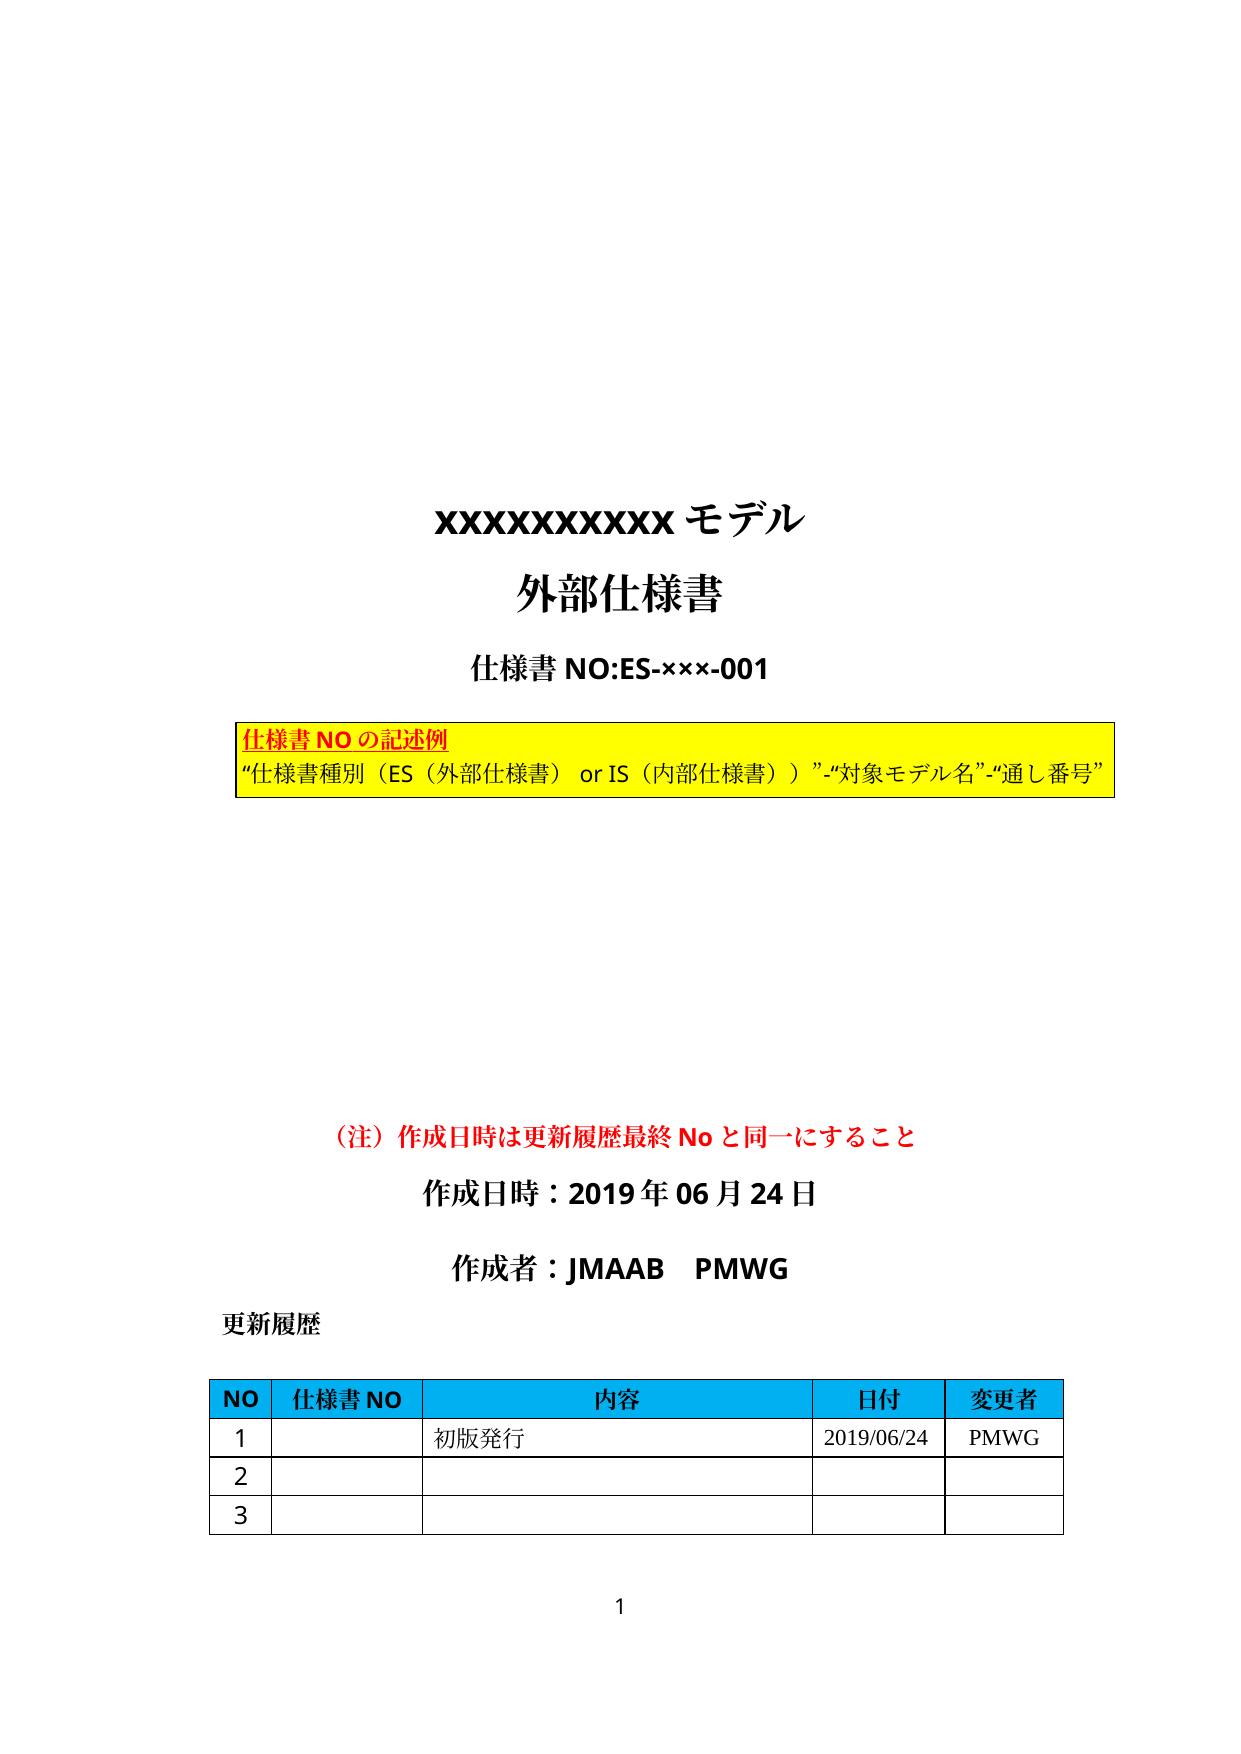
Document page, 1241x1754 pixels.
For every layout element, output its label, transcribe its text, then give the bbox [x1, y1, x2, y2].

table_cell 初版発行 [423, 1419, 812, 1456]
table_cell PMWG [946, 1419, 1063, 1456]
table_cell [813, 1458, 944, 1495]
table_cell [423, 1458, 812, 1495]
table_cell [272, 1458, 422, 1495]
table_cell [272, 1419, 422, 1456]
table_cell [272, 1496, 422, 1533]
table_header 日付 [813, 1380, 944, 1418]
text 仕様書NO:ES-×××-001 [177, 629, 1063, 704]
table_cell 3 [210, 1496, 271, 1533]
table_cell 1 [210, 1419, 271, 1456]
table_cell 2 [210, 1458, 271, 1495]
table_header 仕様書NO [272, 1380, 422, 1418]
table_cell [813, 1496, 944, 1533]
table_cell [946, 1496, 1063, 1533]
table_header NO [210, 1380, 271, 1418]
text 外部仕様書 [177, 554, 1063, 629]
text （注）作成日時は更新履歴最終Noと同一にすること [177, 1117, 1063, 1154]
table_header 変更者 [946, 1380, 1063, 1418]
text 作成日時：2019年06月24日 [177, 1154, 1063, 1229]
text 作成者：JMAAB PMWG [177, 1229, 1063, 1304]
table_cell [946, 1458, 1063, 1495]
table_cell [423, 1496, 812, 1533]
table_cell 2019/06/24 [813, 1419, 944, 1456]
table_header 内容 [423, 1380, 812, 1418]
text xxxxxxxxxxモデル [177, 479, 1063, 554]
subtitle 更新履歴 [221, 1304, 1063, 1342]
